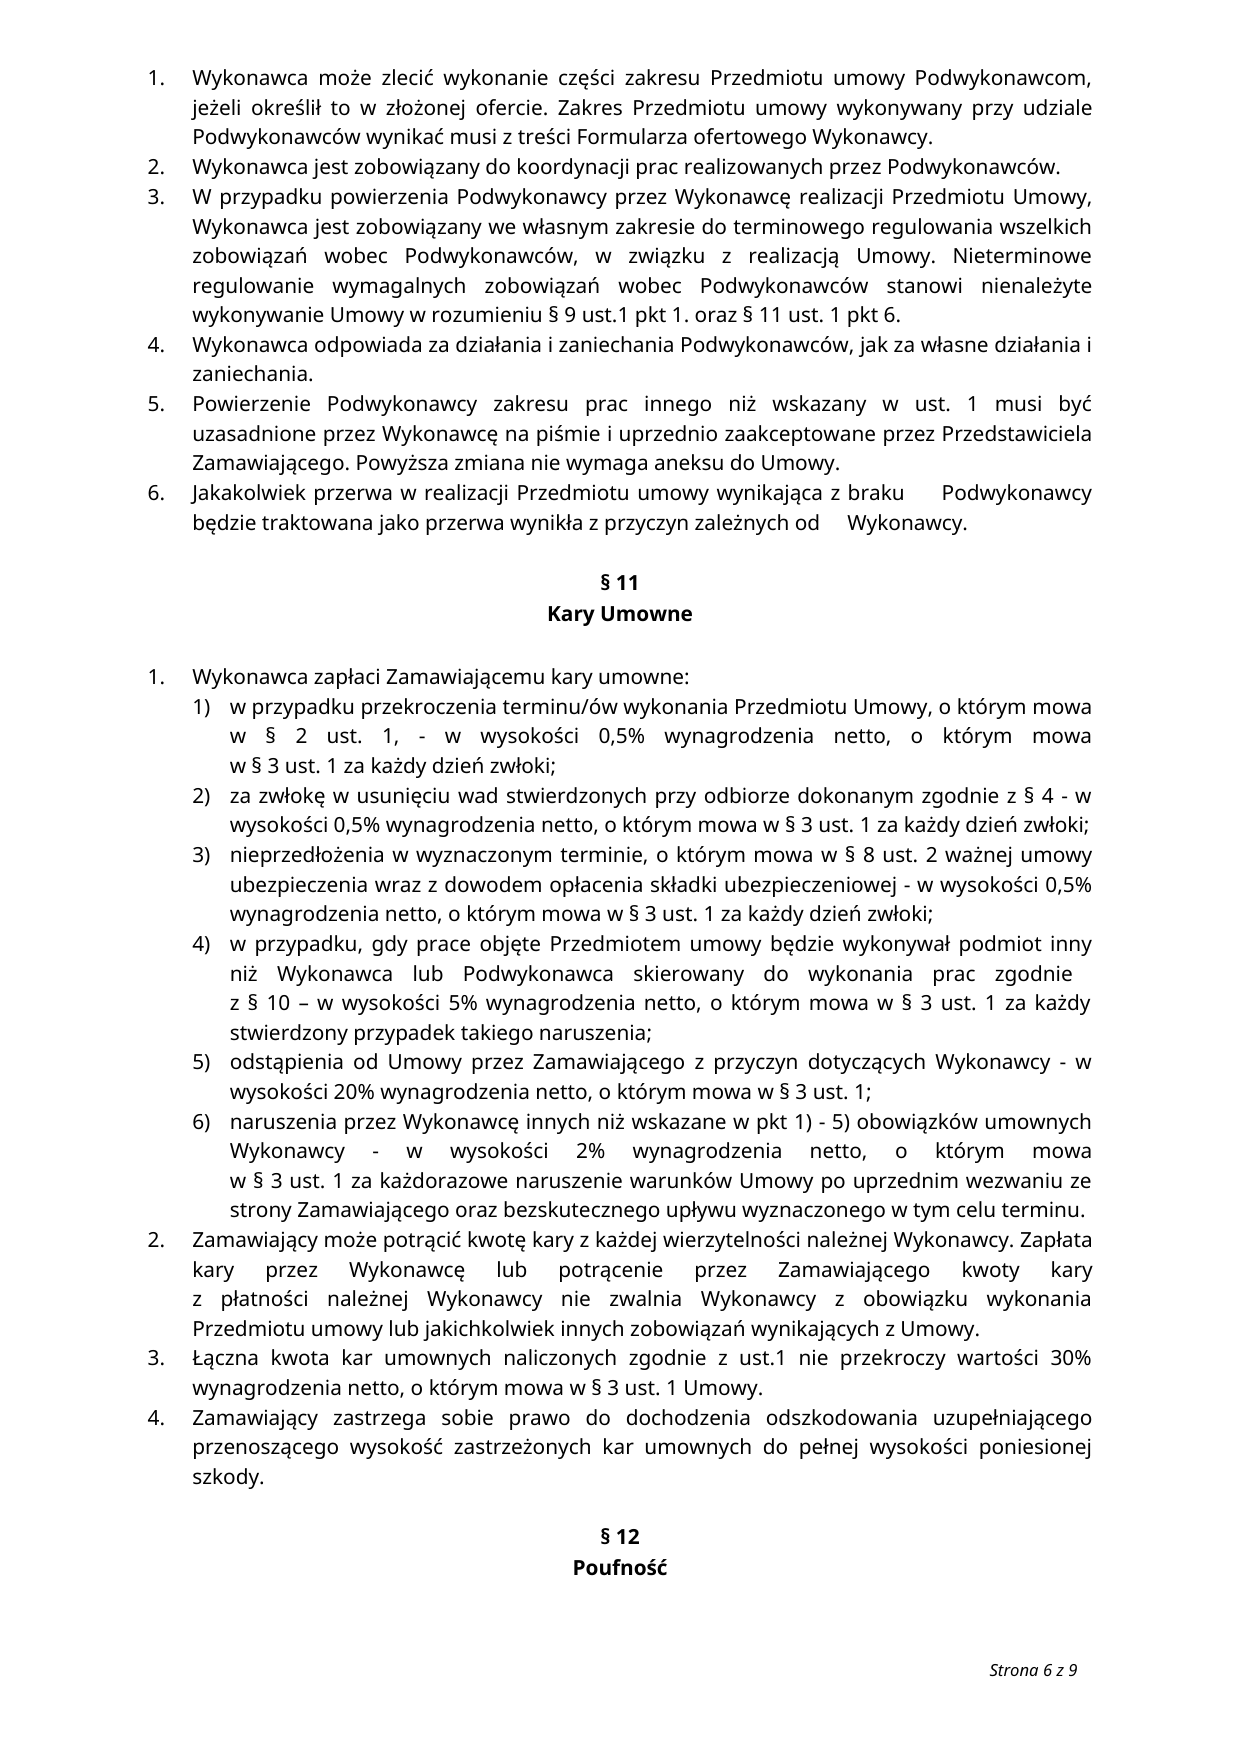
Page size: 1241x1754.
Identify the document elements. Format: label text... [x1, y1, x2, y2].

list Wykonawca może zlecić wykonanie części zakresu Przedmiotu umowy Podwykonawcom, jeżeli określił to w złożonej ofercie. Zakres Przedmiotu umowy wykonywany przy udziale Podwykonawców wynikać musi z treści Formularza ofertowego Wykonawcy. [147, 63, 1093, 151]
list w przypadku przekroczenia terminu/ów wykonania Przedmiotu Umowy, o którym mowa w § 2 ust. 1, - w wysokości 0,5% wynagrodzenia netto, o którym mowa w § 3 ust. 1 za każdy dzień zwłoki; [192, 692, 1093, 779]
list nieprzedłożenia w wyznaczonym terminie, o którym mowa w § 8 ust. 2 ważnej umowy ubezpieczenia wraz z dowodem opłacenia składki ubezpieczeniowej - w wysokości 0,5% wynagrodzenia netto, o którym mowa w § 3 ust. 1 za każdy dzień zwłoki; [192, 840, 1093, 928]
list Wykonawca zapłaci Zamawiającemu kary umowne: [147, 662, 1093, 691]
list odstąpienia od Umowy przez Zamawiającego z przyczyn dotyczących Wykonawcy - w wysokości 20% wynagrodzenia netto, o którym mowa w § 3 ust. 1; [192, 1047, 1093, 1105]
list W przypadku powierzenia Podwykonawcy przez Wykonawcę realizacji Przedmiotu Umowy, Wykonawca jest zobowiązany we własnym zakresie do terminowego regulowania wszelkich zobowiązań wobec Podwykonawców, w związku z realizacją Umowy. Nieterminowe regulowanie wymagalnych zobowiązań wobec Podwykonawców stanowi nienależyte wykonywanie Umowy w rozumieniu § 9 ust.1 pkt 1. oraz § 11 ust. 1 pkt 6. [147, 182, 1093, 329]
subtitle Kary Umowne [147, 599, 1092, 628]
list za zwłokę w usunięciu wad stwierdzonych przy odbiorze dokonanym zgodnie z § 4 - w wysokości 0,5% wynagrodzenia netto, o którym mowa w § 3 ust. 1 za każdy dzień zwłoki; [192, 781, 1093, 839]
list Zamawiający zastrzega sobie prawo do dochodzenia odszkodowania uzupełniającego przenoszącego wysokość zastrzeżonych kar umownych do pełnej wysokości poniesionej szkody. [147, 1403, 1093, 1490]
list Łączna kwota kar umownych naliczonych zgodnie z ust.1 nie przekroczy wartości 30% wynagrodzenia netto, o którym mowa w § 3 ust. 1 Umowy. [147, 1343, 1093, 1401]
subtitle Poufność [147, 1553, 1092, 1582]
subtitle § 11 [147, 568, 1092, 597]
list Wykonawca jest zobowiązany do koordynacji prac realizowanych przez Podwykonawców. [147, 152, 1092, 181]
list Jakakolwiek przerwa w realizacji Przedmiotu umowy wynikająca z braku Podwykonawcy będzie traktowana jako przerwa wynikła z przyczyn zależnych od Wykonawcy. [147, 478, 1093, 536]
list Powierzenie Podwykonawcy zakresu prac innego niż wskazany w ust. 1 musi być uzasadnione przez Wykonawcę na piśmie i uprzednio zaakceptowane przez Przedstawiciela Zamawiającego. Powyższa zmiana nie wymaga aneksu do Umowy. [147, 389, 1093, 477]
list w przypadku, gdy prace objęte Przedmiotem umowy będzie wykonywał podmiot inny niż Wykonawca lub Podwykonawca skierowany do wykonania prac zgodnie z § 10 – w wysokości 5% wynagrodzenia netto, o którym mowa w § 3 ust. 1 za każdy stwierdzony przypadek takiego naruszenia; [192, 929, 1093, 1046]
list Zamawiający może potrącić kwotę kary z każdej wierzytelności należnej Wykonawcy. Zapłata kary przez Wykonawcę lub potrącenie przez Zamawiającego kwoty kary z płatności należnej Wykonawcy nie zwalnia Wykonawcy z obowiązku wykonania Przedmiotu umowy lub jakichkolwiek innych zobowiązań wynikających z Umowy. [147, 1225, 1093, 1342]
list Wykonawca odpowiada za działania i zaniechania Podwykonawców, jak za własne działania i zaniechania. [147, 330, 1093, 388]
subtitle § 12 [147, 1522, 1092, 1551]
list naruszenia przez Wykonawcę innych niż wskazane w pkt 1) - 5) obowiązków umownych Wykonawcy - w wysokości 2% wynagrodzenia netto, o którym mowa w § 3 ust. 1 za każdorazowe naruszenie warunków Umowy po uprzednim wezwaniu ze strony Zamawiającego oraz bezskutecznego upływu wyznaczonego w tym celu terminu. [192, 1107, 1093, 1224]
